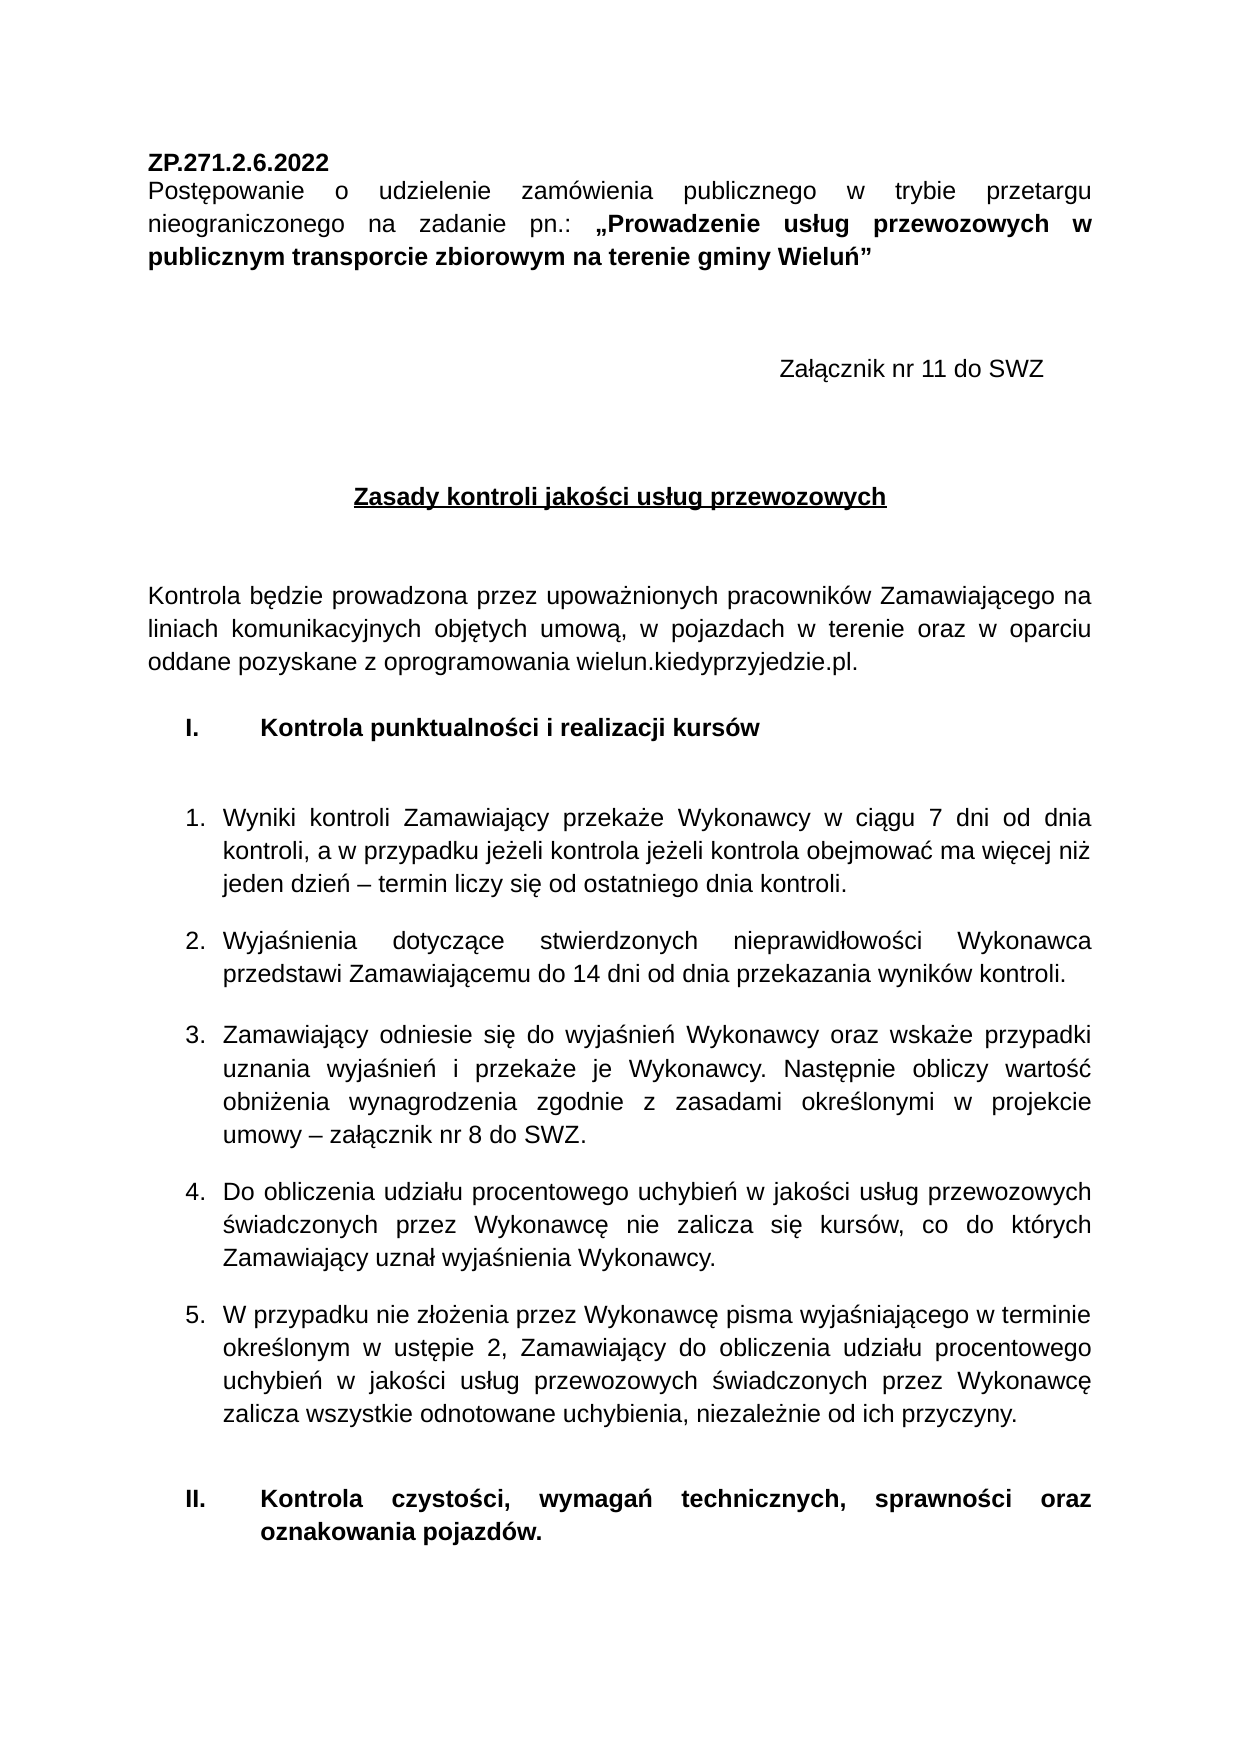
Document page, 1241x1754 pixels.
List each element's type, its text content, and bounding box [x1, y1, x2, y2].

list Wyjaśnienia dotyczące stwierdzonych nieprawidłowości Wykonawca przedstawi Zamawiającemu do 14 dni od dnia przekazania wyników kontroli. [185, 926, 1093, 987]
list W przypadku nie złożenia przez Wykonawcę pisma wyjaśniającego w terminie określonym w ustępie 2, Zamawiający do obliczenia udziału procentowego uchybień w jakości usług przewozowych świadczonych przez Wykonawcę zalicza wszystkie odnotowane uchybienia, niezależnie od ich przyczyny. [185, 1299, 1093, 1427]
list Do obliczenia udziału procentowego uchybień w jakości usług przewozowych świadczonych przez Wykonawcę nie zalicza się kursów, co do których Zamawiający uznał wyjaśnienia Wykonawcy. [185, 1177, 1093, 1271]
text Załącznik nr 11 do SWZ [148, 354, 1093, 382]
list Kontrola punktualności i realizacji kursów [185, 713, 1093, 741]
text Zasady kontroli jakości usług przewozowych [148, 482, 1093, 510]
list Zamawiający odniesie się do wyjaśnień Wykonawcy oraz wskaże przypadki uznania wyjaśnień i przekaże je Wykonawcy. Następnie obliczy wartość obniżenia wynagrodzenia zgodnie z zasadami określonymi w projekcie umowy – załącznik nr 8 do SWZ. [185, 1021, 1093, 1148]
text Kontrola będzie prowadzona przez upoważnionych pracowników Zamawiającego na liniach komunikacyjnych objętych umową, w pojazdach w terenie oraz w oparciu oddane pozyskane z oprogramowania wielun.kiedyprzyjedzie.pl. [148, 581, 1093, 675]
text Postępowanie o udzielenie zamówienia publicznego w trybie przetargu nieograniczonego na zadanie pn.: „Prowadzenie usług przewozowych w publicznym transporcie zbiorowym na terenie gminy Wieluń” [148, 176, 1093, 271]
text ZP.271.2.6.2022 [148, 148, 1093, 176]
list Kontrola czystości, wymagań technicznych, sprawności oraz oznakowania pojazdów. [185, 1484, 1093, 1546]
list Wyniki kontroli Zamawiający przekaże Wykonawcy w ciągu 7 dni od dnia kontroli, a w przypadku jeżeli kontrola jeżeli kontrola obejmować ma więcej niż jeden dzień – termin liczy się od ostatniego dnia kontroli. [185, 803, 1093, 897]
